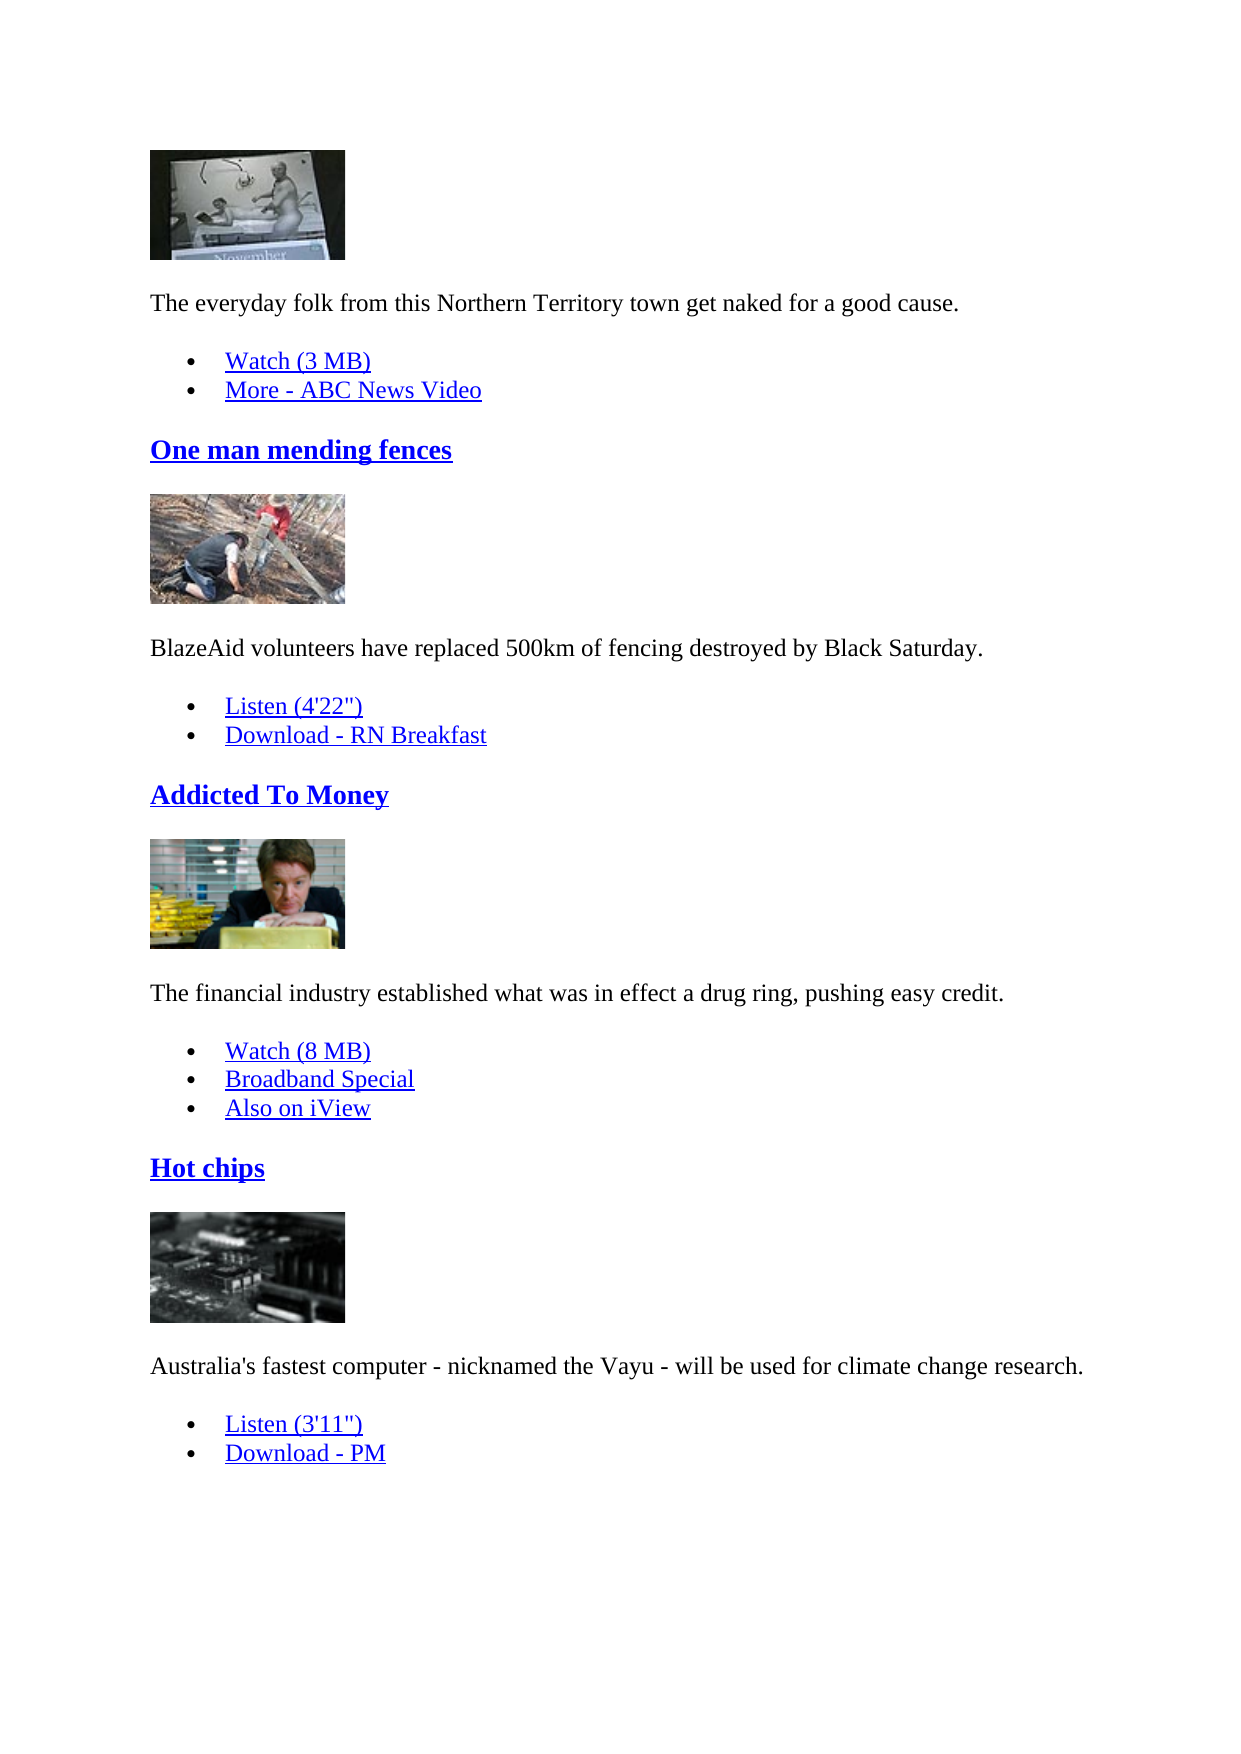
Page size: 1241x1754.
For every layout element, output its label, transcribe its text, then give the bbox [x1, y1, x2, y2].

picture [150, 150, 346, 260]
list Watch (8 MB) [187, 1036, 1090, 1064]
list More - ABC News Video [187, 375, 1090, 404]
list Broadband Special [187, 1064, 1090, 1093]
text Australia's fastest computer - nicknamed the Vayu - will be used for climate change research. [150, 1351, 1090, 1380]
picture [150, 839, 346, 949]
list Listen (3'11") [187, 1409, 1090, 1438]
text Hot chips [150, 1151, 1090, 1184]
text The financial industry established what was in effect a drug ring, pushing easy credit. [150, 978, 1090, 1007]
text BlazeAid volunteers have replaced 500km of fencing destroyed by Black Saturday. [150, 633, 1090, 662]
picture [150, 494, 346, 604]
text Addicted To Money [150, 778, 1090, 810]
text The everyday folk from this Northern Territory town get naked for a good cause. [150, 288, 1090, 317]
picture [150, 1212, 346, 1323]
list Also on iView [187, 1093, 1090, 1122]
list Listen (4'22") [187, 691, 1090, 720]
text One man mending fences [150, 433, 1090, 466]
list Download - PM [187, 1438, 1090, 1467]
list Watch (3 MB) [187, 346, 1090, 375]
list Download - RN Breakfast [187, 720, 1090, 749]
